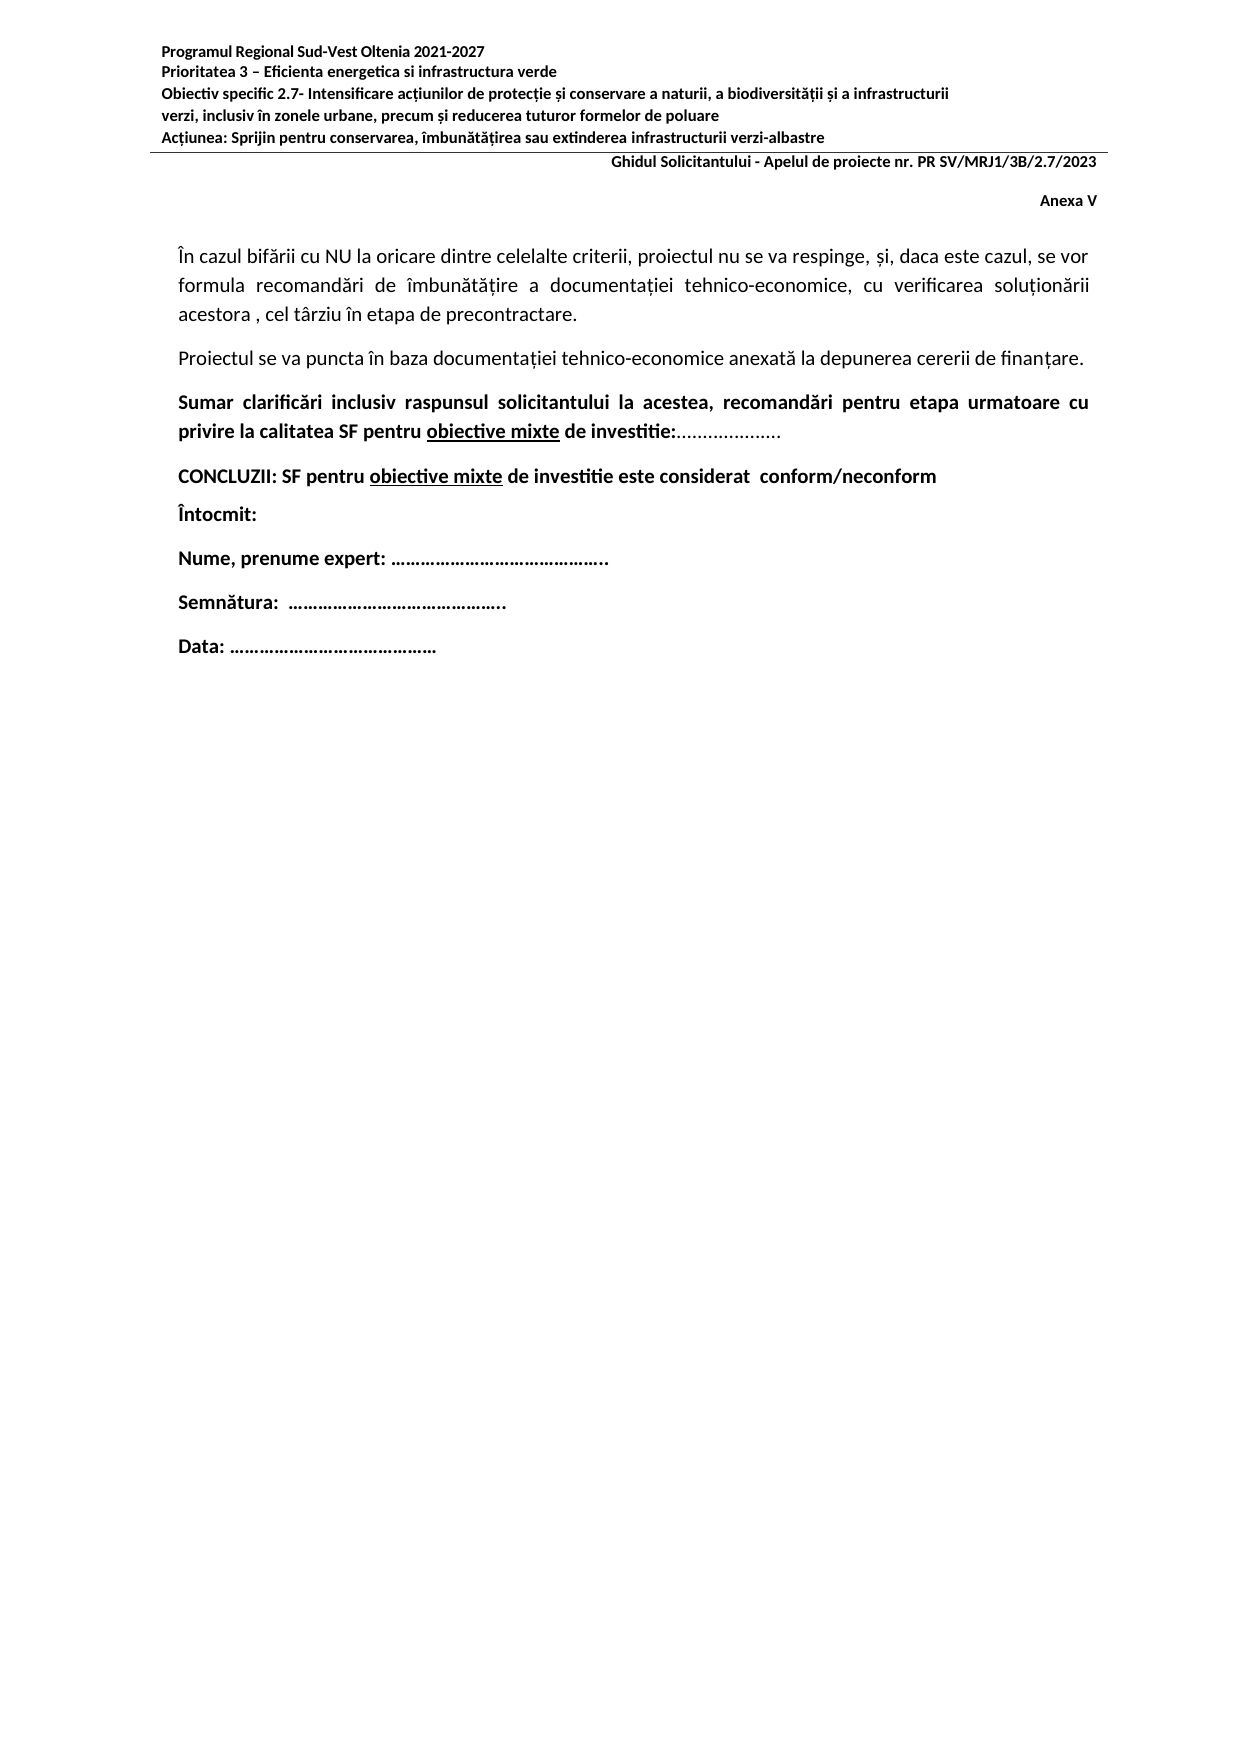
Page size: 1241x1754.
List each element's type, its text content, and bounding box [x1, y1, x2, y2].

text Semnătura: …………………………………….. [178, 589, 1090, 614]
text Nume, prenume expert: …………………………………….. [178, 545, 1090, 570]
text În cazul bifării cu NU la oricare dintre celelalte criterii, proiectul nu se va respinge, și, daca este cazul, se vor formula recomandări de îmbunătățire a documentației tehnico-economice, cu verificarea soluţionării acestora , cel târziu în etapa de precontractare. [178, 243, 1090, 327]
text Proiectul se va puncta în baza documentației tehnico-economice anexată la depunerea cererii de finanțare. [178, 345, 1090, 371]
text Data: …………………………………… [178, 633, 1090, 659]
text Întocmit: [178, 501, 1090, 526]
text CONCLUZII: SF pentru obiective mixte de investitie este considerat conform/neconform [150, 463, 1090, 488]
text Sumar clarificări inclusiv raspunsul solicitantului la acestea, recomandări pentru etapa urmatoare cu privire la calitatea SF pentru obiective mixte de investitie:.................... [178, 389, 1090, 444]
